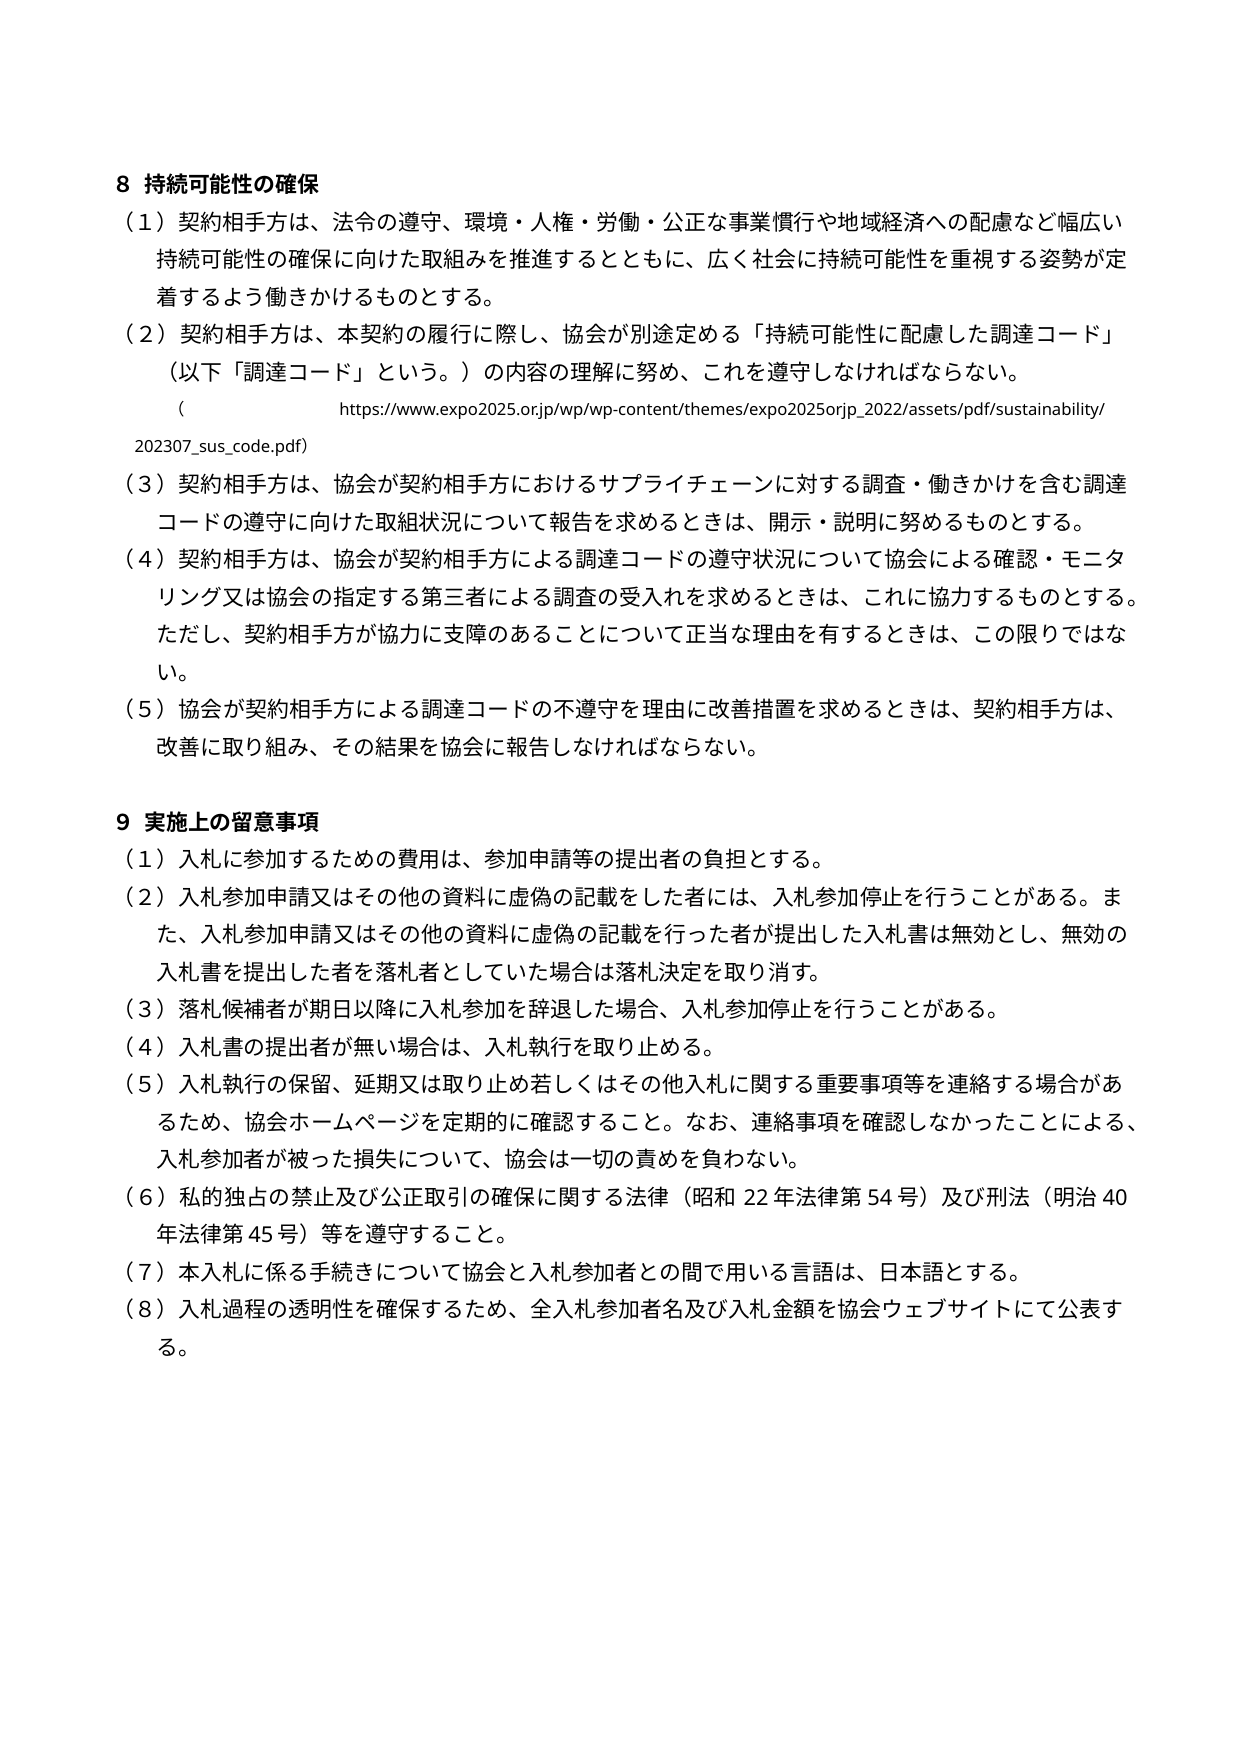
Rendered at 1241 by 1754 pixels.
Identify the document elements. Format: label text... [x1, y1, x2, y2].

text ９ 実施上の留意事項 [112, 802, 1128, 839]
text （５）協会が契約相手方による調達コードの不遵守を理由に改善措置を求めるときは、契約相手方は、改善に取り組み、その結果を協会に報告しなければならない。 [112, 689, 1128, 764]
text （４）入札書の提出者が無い場合は、入札執行を取り止める。 [112, 1027, 1128, 1064]
text （２）契約相手方は、本契約の履行に際し、協会が別途定める「持続可能性に配慮した調達コード」（以下「調達コード」という。）の内容の理解に努め、これを遵守しなければならない。 [112, 314, 1128, 389]
text （４）契約相手方は、協会が契約相手方による調達コードの遵守状況について協会による確認・モニタリング又は協会の指定する第三者による調査の受入れを求めるときは、これに協力するものとする。ただし、契約相手方が協力に支障のあることについて正当な理由を有するときは、この限りではない。 [112, 539, 1128, 689]
text （７）本入札に係る手続きについて協会と入札参加者との間で用いる言語は、日本語とする。 [112, 1252, 1128, 1289]
text （２）入札参加申請又はその他の資料に虚偽の記載をした者には、入札参加停止を行うことがある。また、入札参加申請又はその他の資料に虚偽の記載を行った者が提出した入札書は無効とし、無効の入札書を提出した者を落札者としていた場合は落札決定を取り消す。 [112, 877, 1128, 989]
text （https://www.expo2025.or.jp/wp/wp-content/themes/expo2025orjp_2022/assets/pdf/sustainability/202307_sus_code.pdf） [134, 389, 1106, 464]
text （３）落札候補者が期日以降に入札参加を辞退した場合、入札参加停止を行うことがある。 [112, 989, 1128, 1027]
text （１）契約相手方は、法令の遵守、環境・人権・労働・公正な事業慣行や地域経済への配慮など幅広い持続可能性の確保に向けた取組みを推進するとともに、広く社会に持続可能性を重視する姿勢が定着するよう働きかけるものとする。 [112, 202, 1128, 314]
text （１）入札に参加するための費用は、参加申請等の提出者の負担とする。 [112, 839, 1128, 877]
text （８）入札過程の透明性を確保するため、全入札参加者名及び入札金額を協会ウェブサイトにて公表する。 [112, 1289, 1128, 1364]
text ８ 持続可能性の確保 [112, 164, 1128, 202]
text （６）私的独占の禁止及び公正取引の確保に関する法律（昭和22年法律第54号）及び刑法（明治40年法律第45号）等を遵守すること。 [112, 1177, 1128, 1252]
text （５）入札執行の保留、延期又は取り止め若しくはその他入札に関する重要事項等を連絡する場合があるため、協会ホームページを定期的に確認すること。なお、連絡事項を確認しなかったことによる、入札参加者が被った損失について、協会は一切の責めを負わない。 [112, 1064, 1128, 1177]
text （３）契約相手方は、協会が契約相手方におけるサプライチェーンに対する調査・働きかけを含む調達コードの遵守に向けた取組状況について報告を求めるときは、開示・説明に努めるものとする。 [112, 464, 1128, 539]
